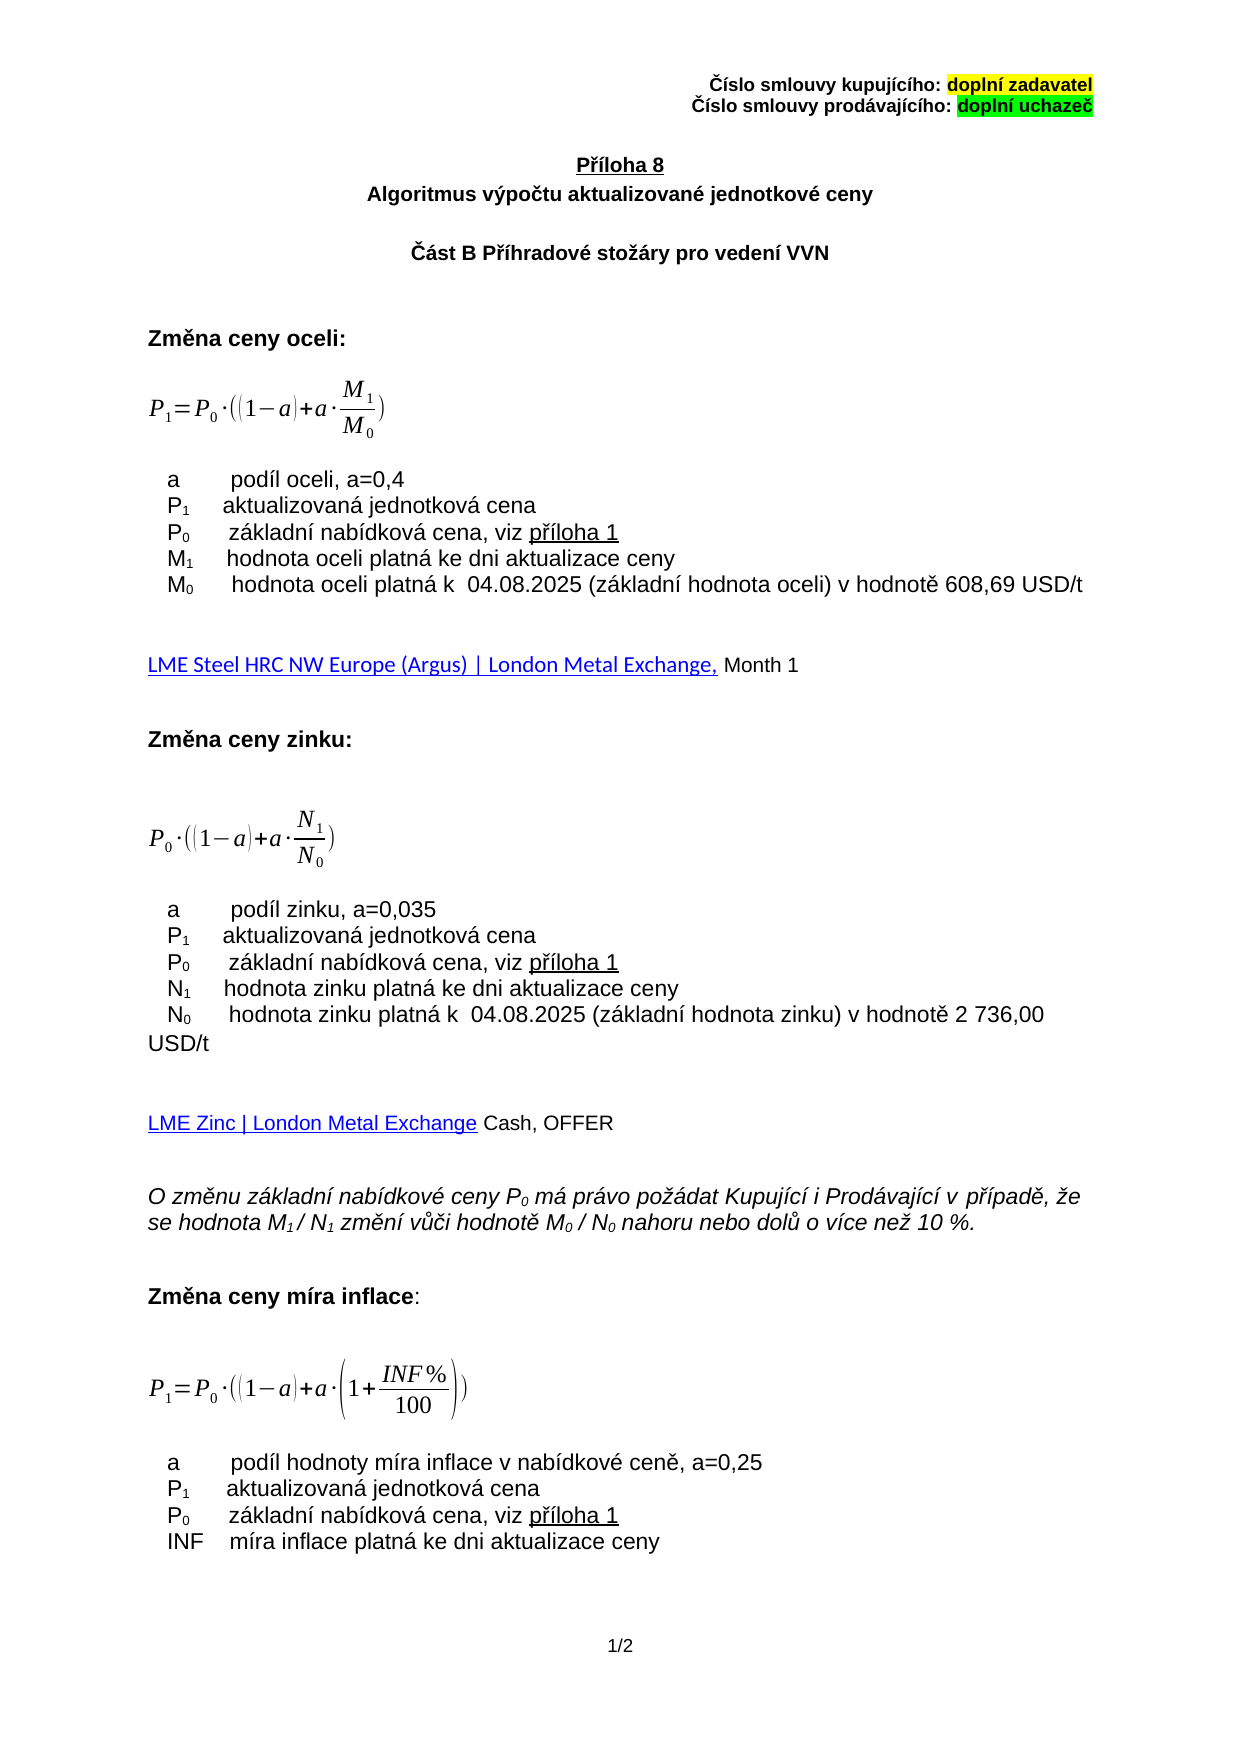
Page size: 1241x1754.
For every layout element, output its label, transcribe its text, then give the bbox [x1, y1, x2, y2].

text a podíl oceli, a=0,4 [148, 466, 1093, 492]
text LME Steel HRC NW Europe (Argus) | London Metal Exchange, Month 1 [148, 651, 1093, 678]
text P1 aktualizovaná jednotková cena [148, 922, 1093, 948]
text INF míra inflace platná ke dni aktualizace ceny [148, 1528, 1093, 1554]
text P0 základní nabídková cena, viz příloha 1 [148, 948, 1093, 975]
text P0 základní nabídková cena, viz příloha 1 [148, 519, 1093, 545]
text M0 hodnota oceli platná k 04.08.2025 (základní hodnota oceli) v hodnotě 608,69 USD/t [148, 571, 1093, 598]
text M1 hodnota oceli platná ke dni aktualizace ceny [148, 545, 1093, 571]
text P0 základní nabídková cena, viz příloha 1 [148, 1502, 1093, 1528]
text N1 hodnota zinku platná ke dni aktualizace ceny [148, 975, 1093, 1001]
text O změnu základní nabídkové ceny P0 má právo požádat Kupující i Prodávající v případě, že se hodnota M1 / N1 změní vůči hodnotě M0 / N0 nahoru nebo dolů o více než 10 %. [148, 1183, 1093, 1235]
text Část B Příhradové stožáry pro vedení VVN [148, 235, 1093, 264]
text N0 hodnota zinku platná k 04.08.2025 (základní hodnota zinku) v hodnotě 2 736,00 USD/t [148, 1001, 1093, 1056]
text P1 aktualizovaná jednotková cena [148, 1475, 1093, 1502]
text Změna ceny míra inflace: [148, 1283, 1093, 1310]
text a podíl zinku, a=0,035 [148, 896, 1093, 922]
text Algoritmus výpočtu aktualizované jednotkové ceny [148, 177, 1093, 206]
text Změna ceny zinku: [148, 726, 1093, 753]
text P1 aktualizovaná jednotková cena [148, 492, 1093, 519]
text Změna ceny oceli: [148, 323, 1093, 352]
text Příloha 8 [148, 148, 1093, 177]
text a podíl hodnoty míra inflace v nabídkové ceně, a=0,25 [148, 1449, 1093, 1475]
text LME Zinc | London Metal Exchange Cash, OFFER [148, 1111, 1093, 1135]
